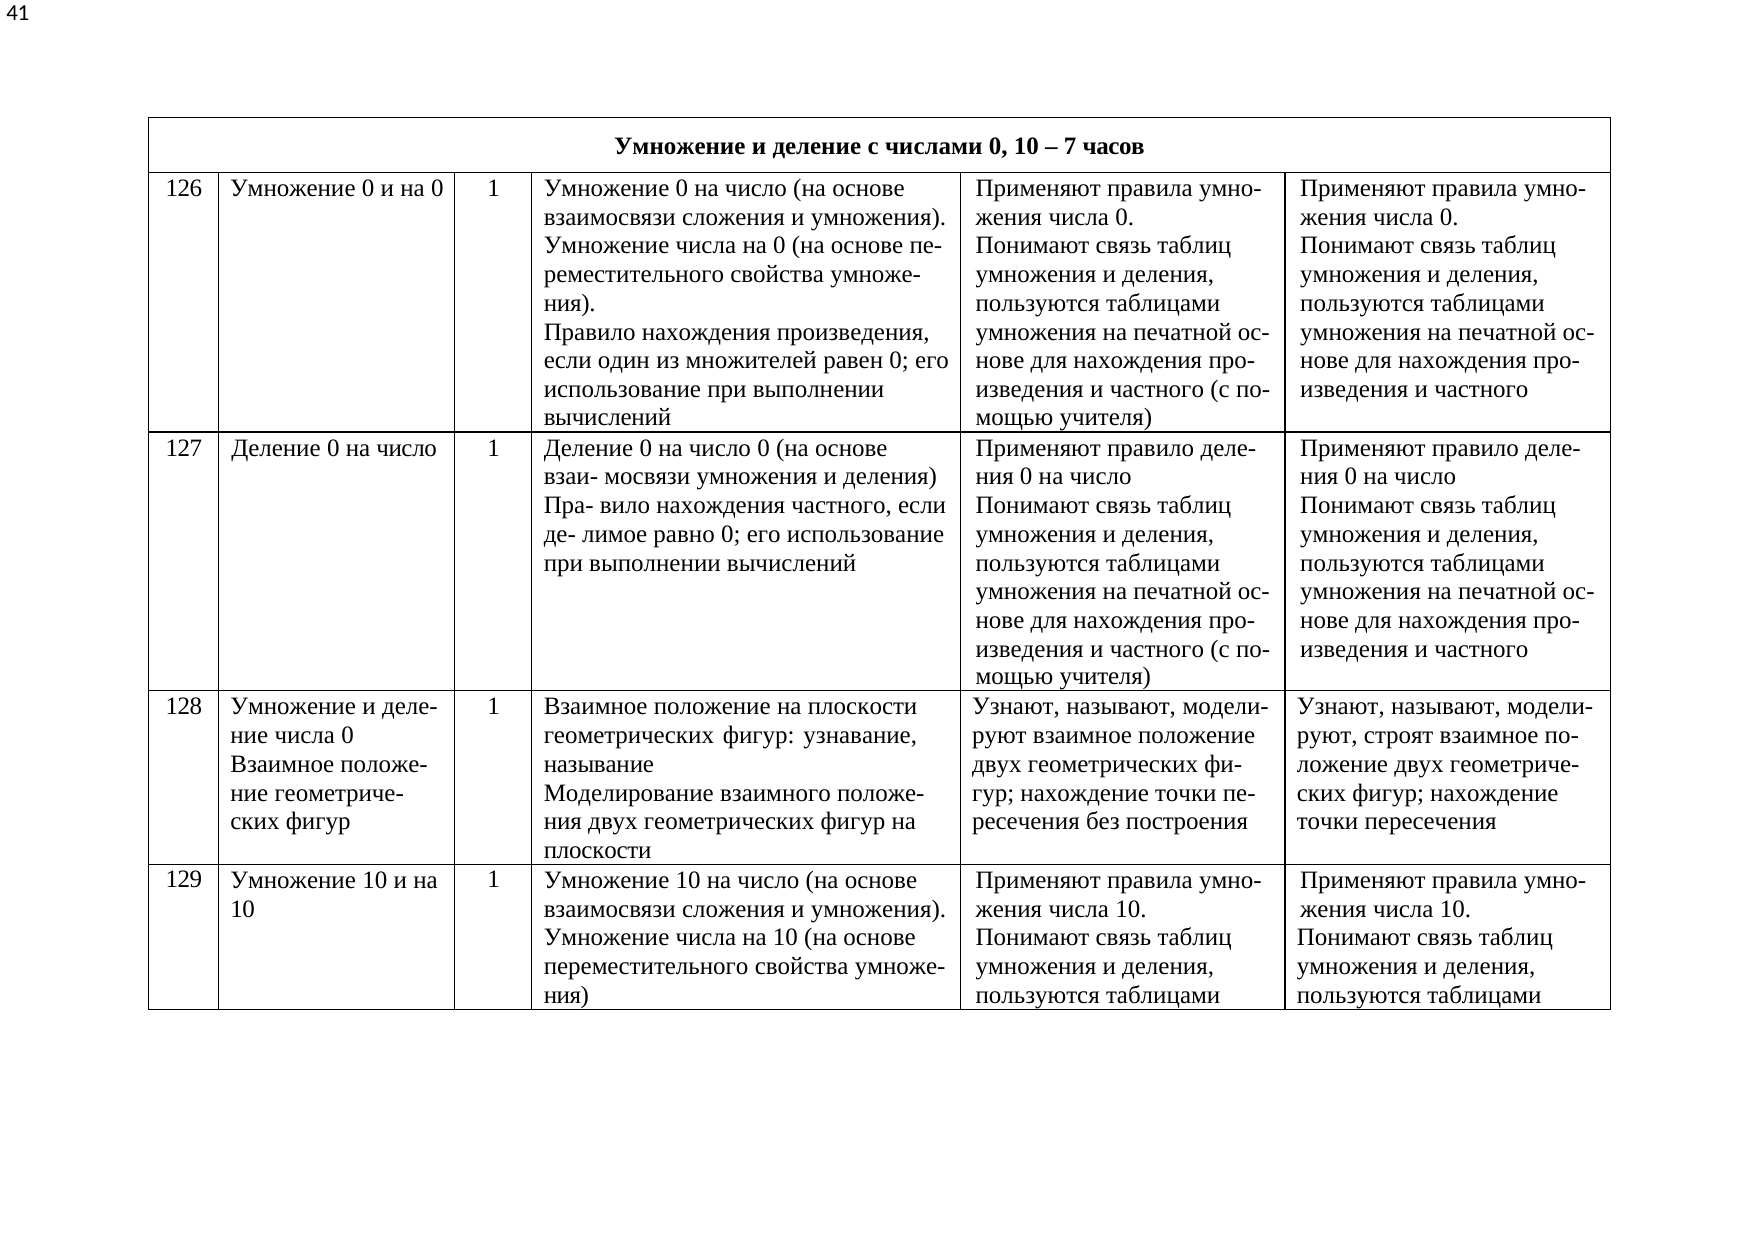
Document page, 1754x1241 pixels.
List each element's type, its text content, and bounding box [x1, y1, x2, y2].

table_cell 1 [455, 865, 531, 1009]
table_cell Применяют правила умно- жения числа 0. Понимают связь таблиц умножения и деления, пользуются таблицами умножения на печатной ос- нове для нахождения про- изведения и частного [1286, 173, 1610, 431]
table_cell Умножение и деле- ние числа 0 Взаимное положе- ние геометриче- ских фигур [219, 691, 454, 864]
table_header Умножение и деление с числами 0, 10 – 7 часов [149, 118, 1610, 172]
table_cell Умножение 10 и на 10 [219, 865, 454, 1009]
table_cell Деление 0 на число [219, 433, 454, 690]
table_cell Узнают, называют, модели- руют взаимное положение двух геометрических фи- гур; нахождение точки пе- ресечения без построения [961, 691, 1284, 864]
table_cell Применяют правило деле- ния 0 на число Понимают связь таблиц умножения и деления, пользуются таблицами умножения на печатной ос- нове для нахождения про- изведения и частного [1286, 433, 1610, 690]
table_cell Применяют правила умно- жения числа 10. Понимают связь таблиц умножения и деления, пользуются таблицами [961, 865, 1284, 1009]
table_cell Деление 0 на число 0 (на основе взаи- мосвязи умножения и деления) Пра- вило нахождения частного, если де- лимое равно 0; его использование при выполнении вычислений [532, 433, 960, 690]
table_cell 1 [455, 691, 531, 864]
table_cell 126 [149, 173, 218, 431]
table_cell Узнают, называют, модели- руют, строят взаимное по- ложение двух геометриче- ских фигур; нахождение точки пересечения [1286, 691, 1610, 864]
table_cell Взаимное положение на плоскости геометрических фигур: узнавание, называние Моделирование взаимного положе- ния двух геометрических фигур на плоскости [532, 691, 960, 864]
table_cell 128 [149, 691, 218, 864]
table_cell Применяют правила умно- жения числа 10. Понимают связь таблиц умножения и деления, пользуются таблицами [1286, 865, 1610, 1009]
table_cell 1 [455, 173, 531, 431]
table_cell Применяют правила умно- жения числа 0. Понимают связь таблиц умножения и деления, пользуются таблицами умножения на печатной ос- нове для нахождения про- изведения и частного (с по- мощью учителя) [961, 173, 1284, 431]
table_cell 127 [149, 433, 218, 690]
table_cell 1 [455, 433, 531, 690]
table_cell Применяют правило деле- ния 0 на число Понимают связь таблиц умножения и деления, пользуются таблицами умножения на печатной ос- нове для нахождения про- изведения и частного (с по- мощью учителя) [961, 433, 1284, 690]
table_cell Умножение 0 и на 0 [219, 173, 454, 431]
table_cell Умножение 10 на число (на основе взаимосвязи сложения и умножения). Умножение числа на 10 (на основе переместительного свойства умноже- ния) [532, 865, 960, 1009]
table_cell Умножение 0 на число (на основе взаимосвязи сложения и умножения). Умножение числа на 0 (на основе пе- реместительного свойства умноже- ния). Правило нахождения произведения, если один из множителей равен 0; его использование при выполнении вычислений [532, 173, 960, 431]
table_cell 129 [149, 865, 218, 1009]
